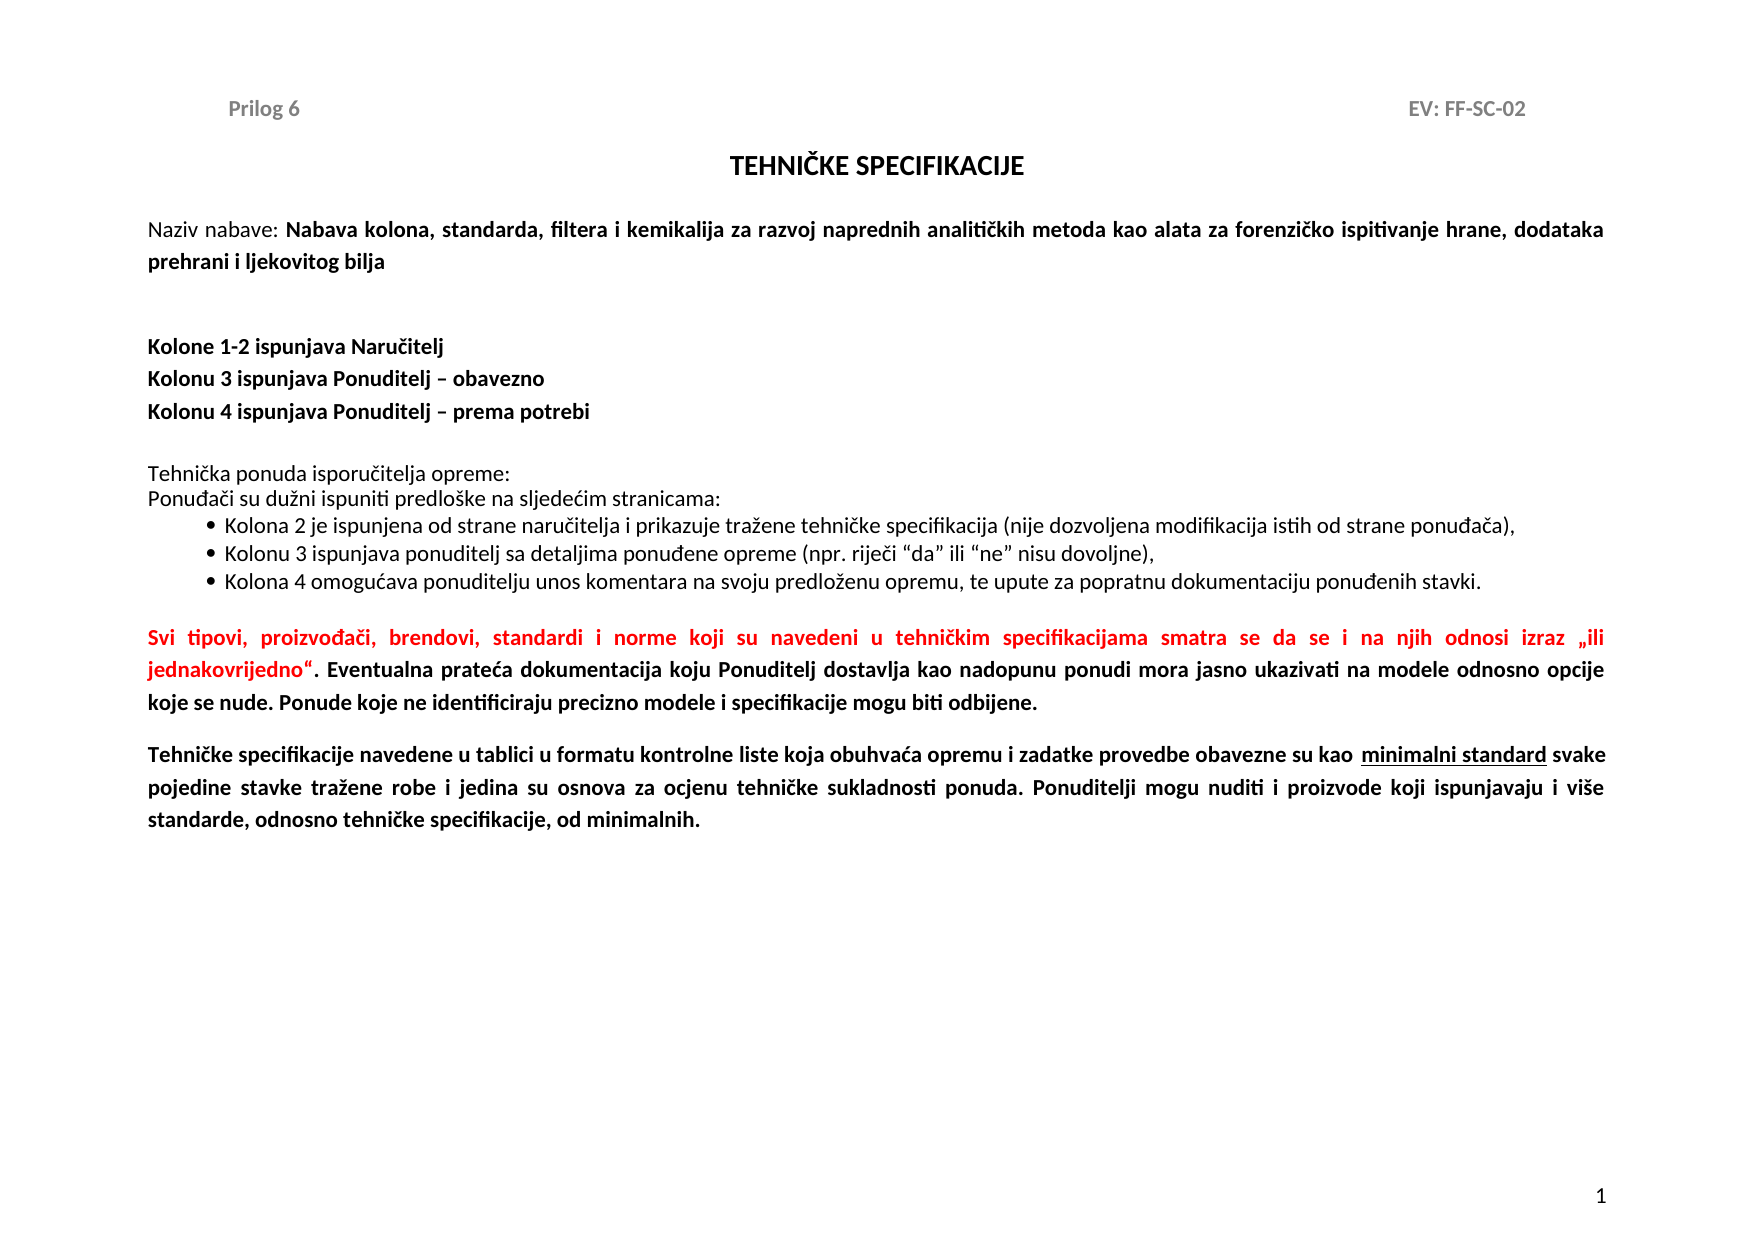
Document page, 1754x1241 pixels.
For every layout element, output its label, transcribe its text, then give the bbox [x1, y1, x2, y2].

text Kolone 1-2 ispunjava Naručitelj [148, 332, 1606, 360]
text Kolonu 3 ispunjava Ponuditelj – obavezno [148, 364, 1606, 393]
list Kolona 2 je ispunjena od strane naručitelja i prikazuje tražene tehničke specifikacija (nije dozvoljena modifikacija istih od strane ponuđača), [207, 511, 1606, 539]
text Tehničke specifikacije navedene u tablici u formatu kontrolne liste koja obuhvaća opremu i zadatke provedbe obavezne su kao minimalni standard svake pojedine stavke tražene robe i jedina su osnova za ocjenu tehničke sukladnosti ponuda. Ponuditelji mogu nuditi i proizvode koji ispunjavaju i više standarde, odnosno tehničke specifikacije, od minimalnih. [148, 741, 1606, 833]
list Kolona 4 omogućava ponuditelju unos komentara na svoju predloženu opremu, te upute za popratnu dokumentaciju ponuđenih stavki. [207, 567, 1606, 595]
text Naziv nabave: Nabava kolona, standarda, filtera i kemikalija za razvoj naprednih analitičkih metoda kao alata za forenzičko ispitivanje hrane, dodataka prehrani i ljekovitog bilja [148, 215, 1606, 275]
list Kolonu 3 ispunjava ponuditelj sa detaljima ponuđene opreme (npr. riječi “da” ili “ne” nisu dovoljne), [207, 539, 1606, 567]
text Kolonu 4 ispunjava Ponuditelj – prema potrebi [148, 397, 1606, 425]
text Svi tipovi, proizvođači, brendovi, standardi i norme koji su navedeni u tehničkim specifikacijama smatra se da se i na njih odnosi izraz „ili jednakovrijedno“. Eventualna prateća dokumentacija koju Ponuditelj dostavlja kao nadopunu ponudi mora jasno ukazivati na modele odnosno opcije koje se nude. Ponude koje ne identificiraju precizno modele i specifikacije mogu biti odbijene. [148, 623, 1606, 716]
text Tehnička ponuda isporučitelja opreme: [148, 461, 1606, 486]
text Ponuđači su dužni ispuniti predloške na sljedećim stranicama: [148, 486, 1606, 511]
text TEHNIČKE SPECIFIKACIJE [148, 147, 1606, 183]
